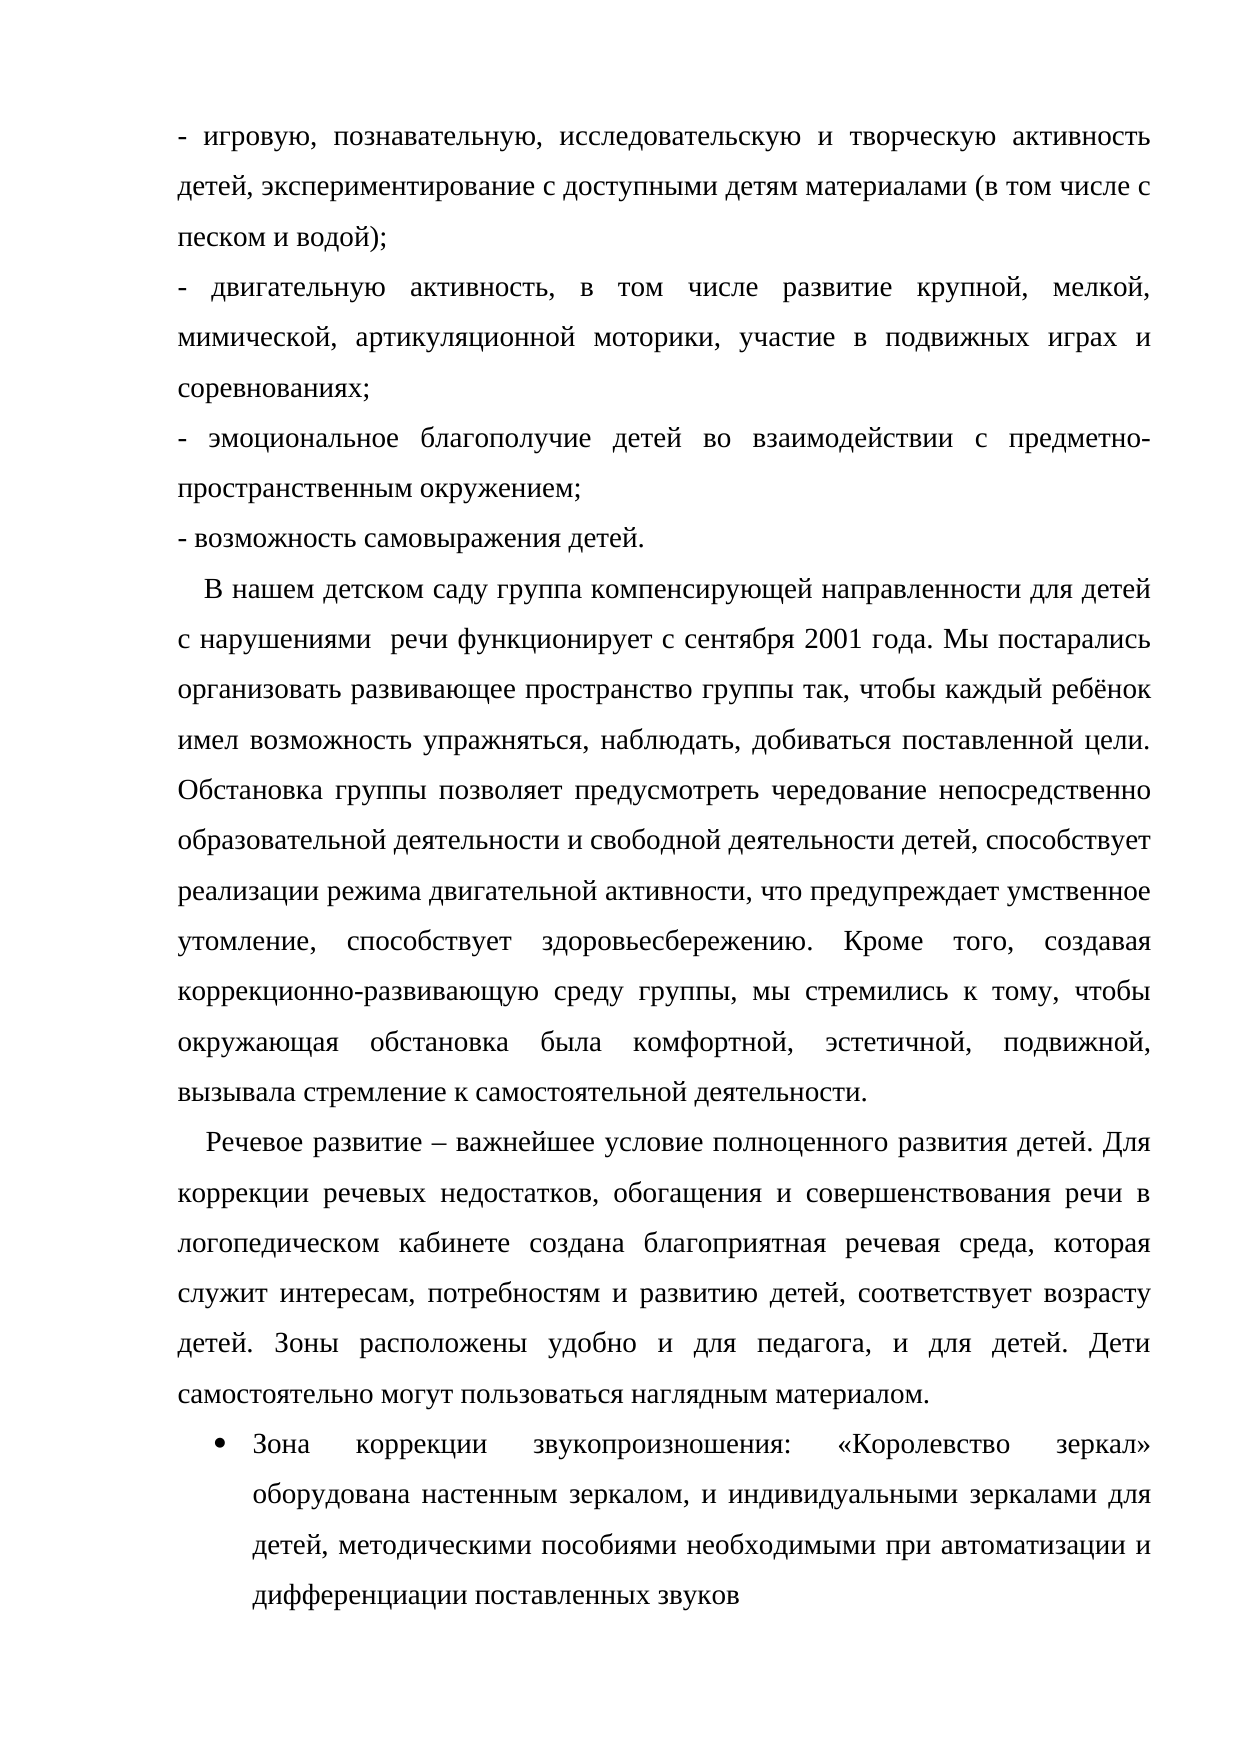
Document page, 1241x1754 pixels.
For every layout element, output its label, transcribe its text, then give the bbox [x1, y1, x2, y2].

text Речевое развитие – важнейшее условие полноценного развития детей. Для коррекции речевых недостатков, обогащения и совершенствования речи в логопедическом кабинете создана благоприятная речевая среда, которая служит интересам, потребностям и развитию детей, соответствует возрасту детей. Зоны расположены удобно и для педагога, и для детей. Дети самостоятельно могут пользоваться наглядным материалом. [177, 1124, 1152, 1409]
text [177, 118, 1152, 252]
text - возможность самовыражения детей. [177, 521, 1152, 554]
text - двигательную активность, в том числе развитие крупной, мелкой, мимической, артикуляционной моторики, участие в подвижных играх и соревнованиях; - эмоциональное благополучие детей во взаимодействии с предметно-пространственным окружением; [177, 269, 1152, 504]
list Зона коррекции звукопроизношения: «Королевство зеркал» оборудована настенным зеркалом, и индивидуальными зеркалами для детей, методическими пособиями необходимыми при автоматизации и дифференциации поставленных звуков [215, 1426, 1152, 1611]
text В нашем детском саду группа компенсирующей направленности для детей с нарушениями речи функционирует с сентября 2001 года. Мы постарались организовать развивающее пространство группы так, чтобы каждый ребёнок имел возможность упражняться, наблюдать, добиваться поставленной цели. Обстановка группы позволяет предусмотреть чередование непосредственно образовательной деятельности и свободной деятельности детей, способствует реализации режима двигательной активности, что предупреждает умственное утомление, способствует здоровьесбережению. Кроме того, создавая коррекционно-развивающую среду группы, мы стремились к тому, чтобы окружающая обстановка была комфортной, эстетичной, подвижной, вызывала стремление к самостоятельной деятельности. [177, 571, 1152, 1108]
